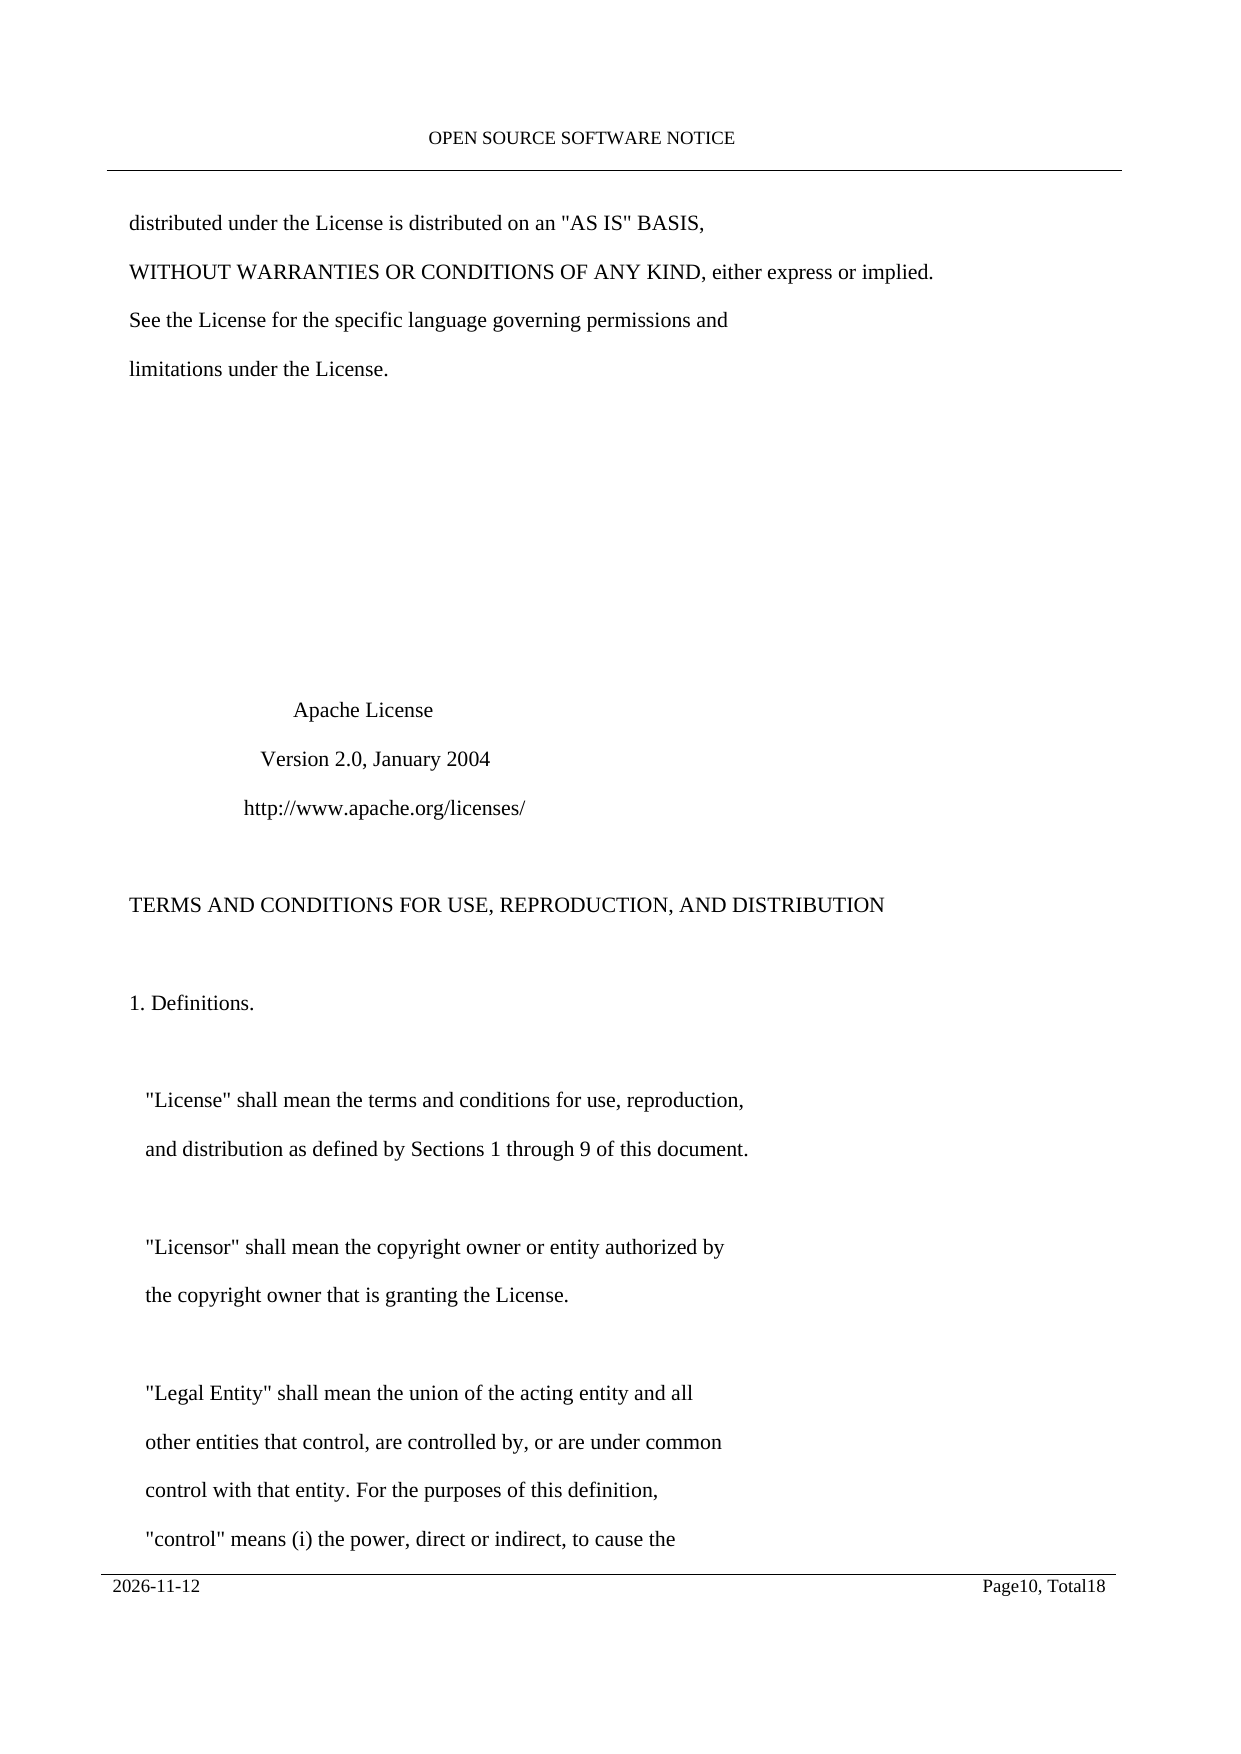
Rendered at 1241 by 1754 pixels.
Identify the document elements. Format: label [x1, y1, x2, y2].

text [112, 206, 1128, 1555]
